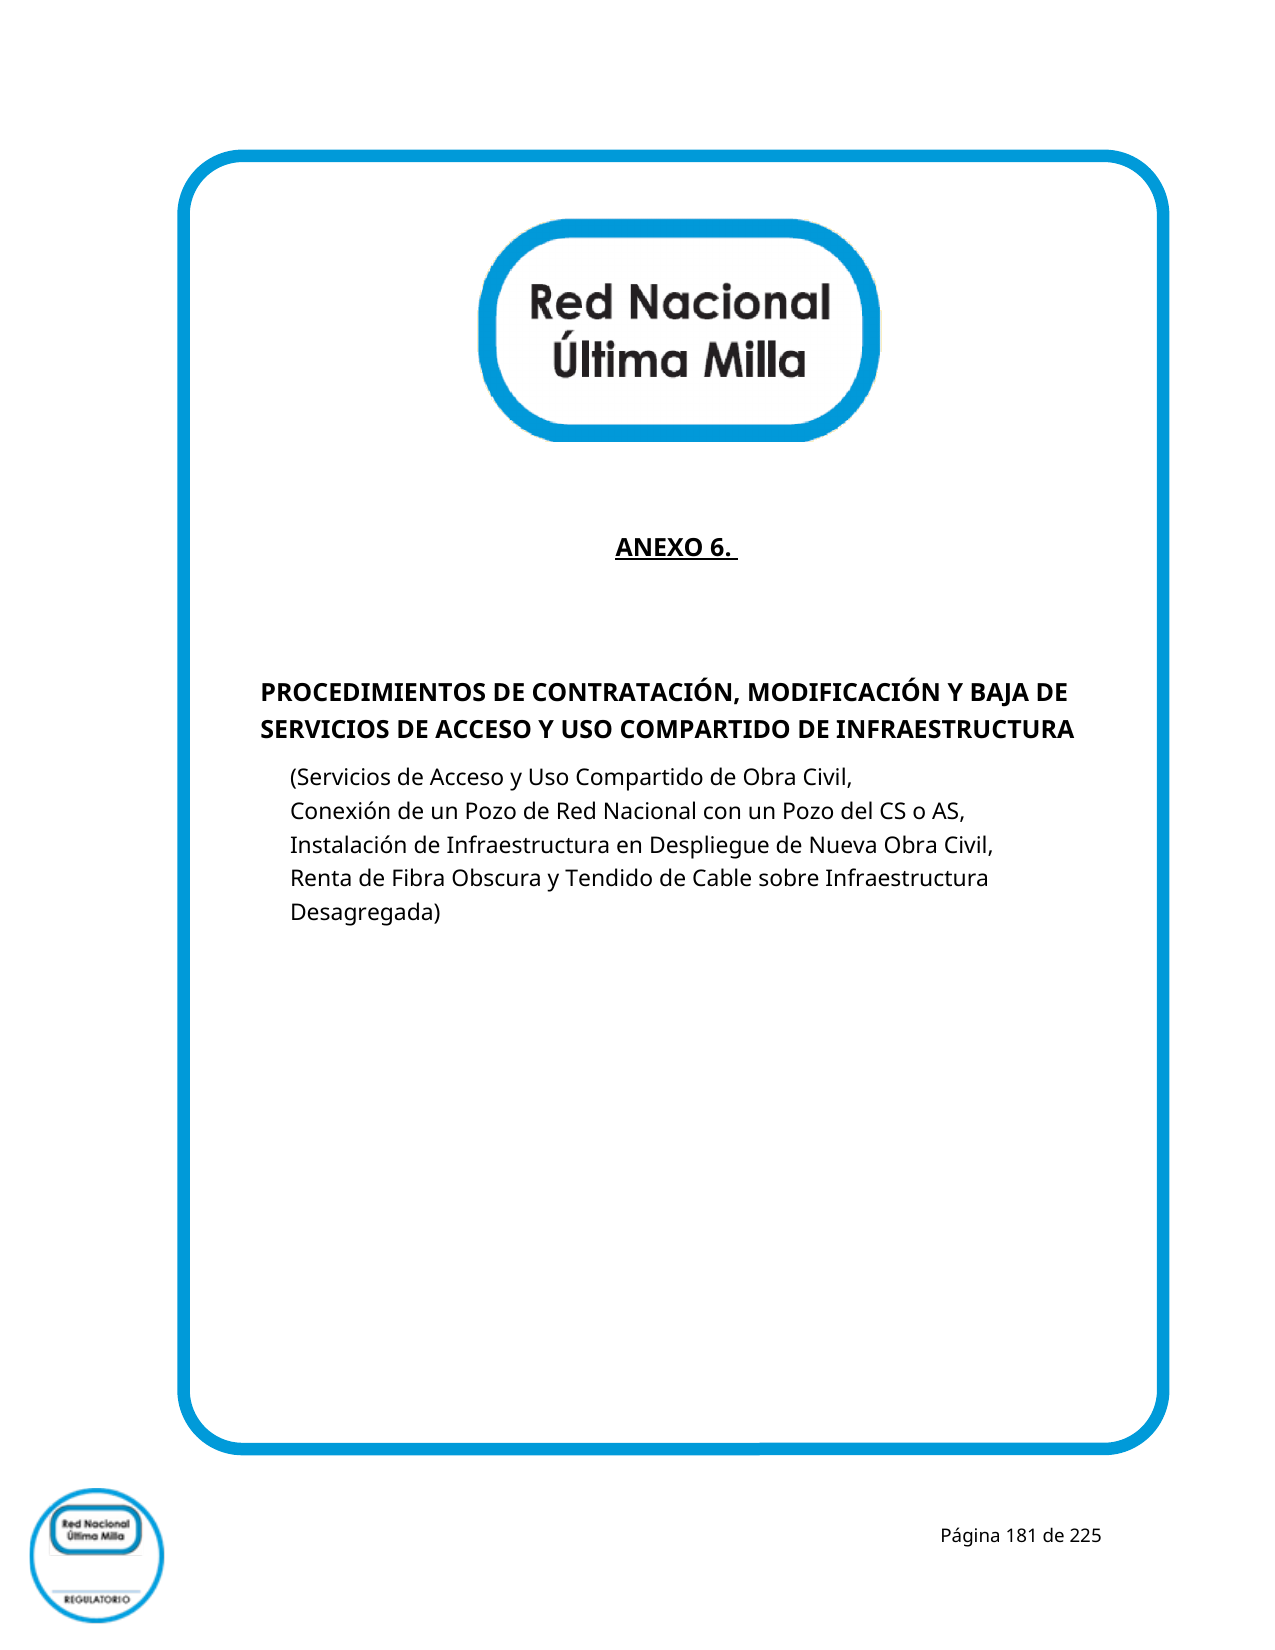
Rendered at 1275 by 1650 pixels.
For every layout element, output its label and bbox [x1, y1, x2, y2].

picture [29, 1488, 93, 1551]
picture [496, 238, 863, 424]
picture [29, 1488, 166, 1625]
picture [464, 207, 883, 443]
picture [34, 1493, 159, 1618]
